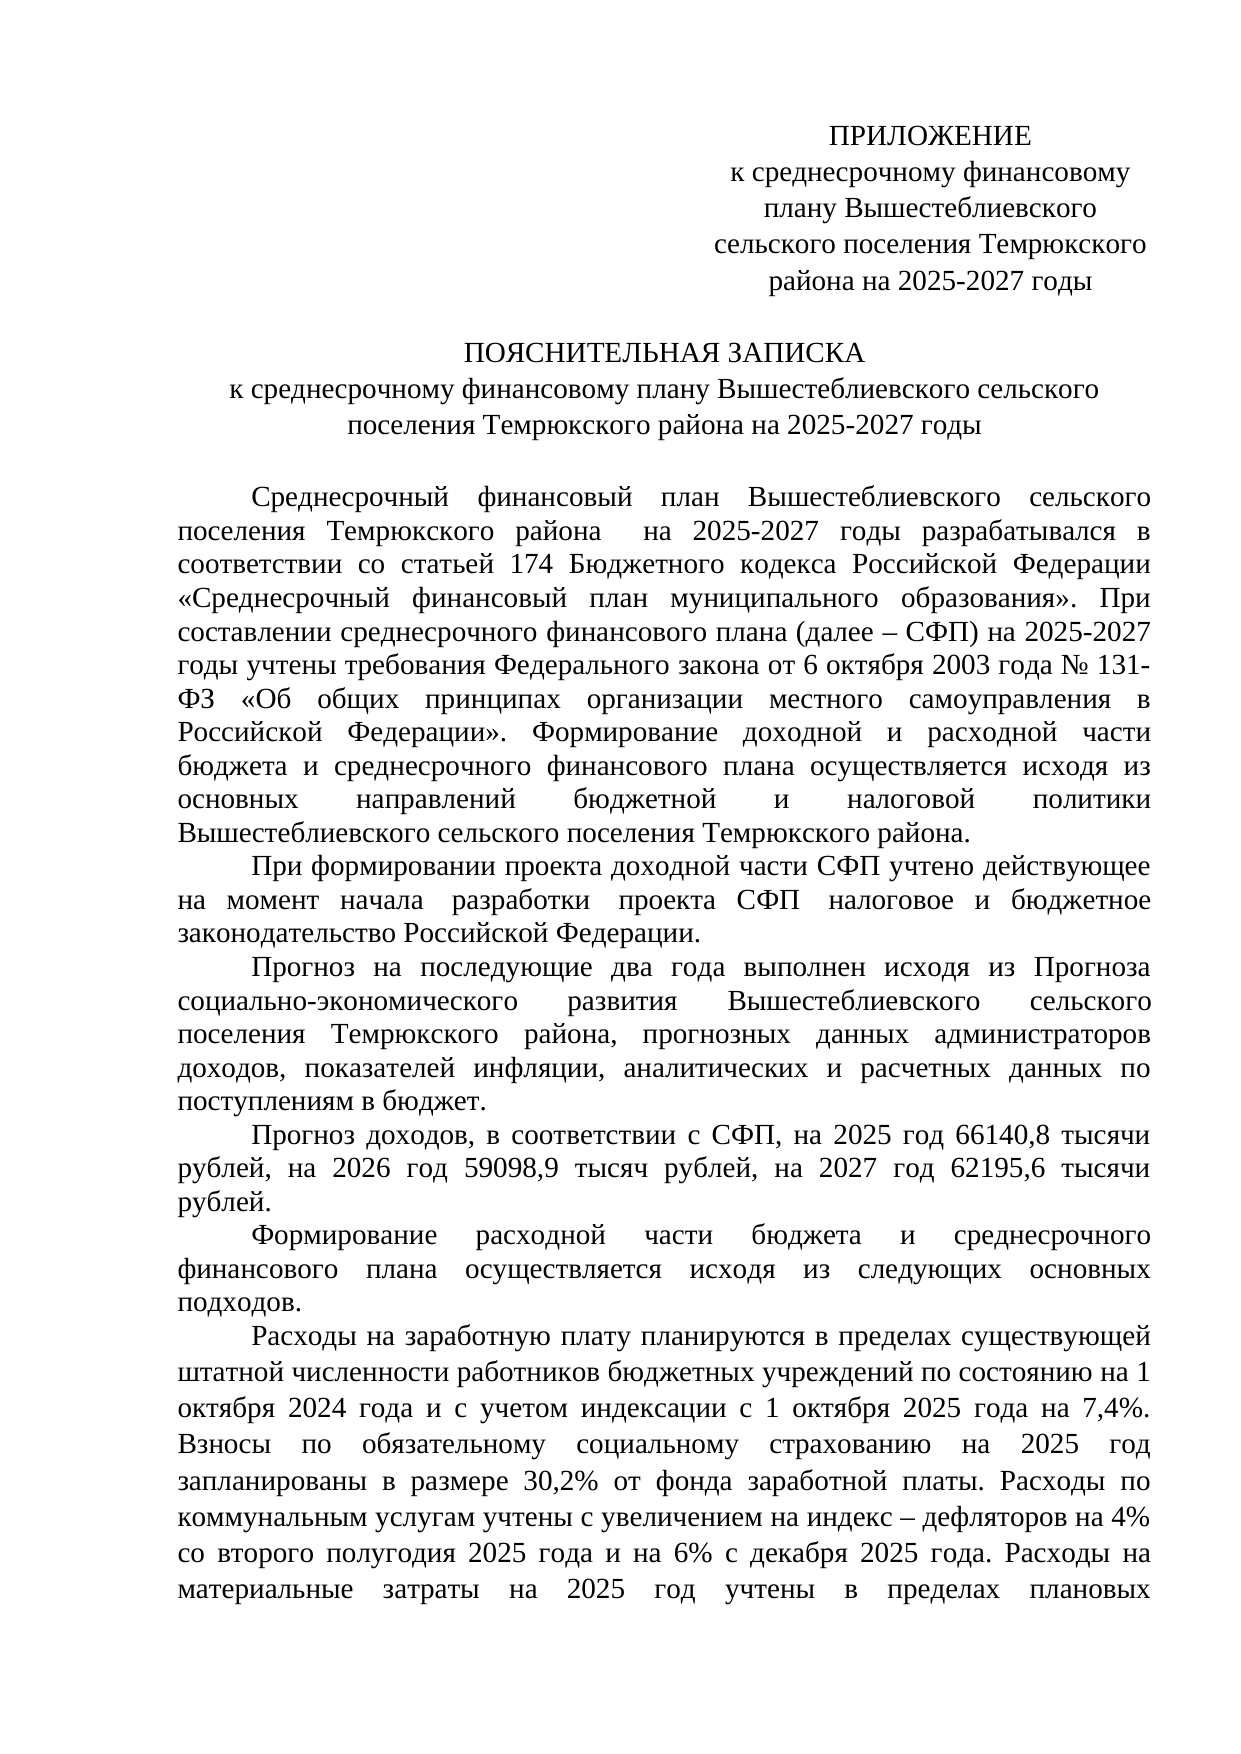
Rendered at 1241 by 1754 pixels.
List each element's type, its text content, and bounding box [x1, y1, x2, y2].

text Прогноз на последующие два года выполнен исходя из Прогноза социально-экономического развития Вышестеблиевского сельского поселения Темрюкского района, прогнозных данных администраторов доходов, показателей инфляции, аналитических и расчетных данных по поступлениям в бюджет. [177, 949, 1152, 1117]
text Прогноз доходов, в соответствии с СФП, на 2025 год 66140,8 тысячи рублей, на 2026 год 59098,9 тысяч рублей, на 2027 год 62195,6 тысячи рублей. [177, 1117, 1152, 1217]
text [177, 1318, 1152, 1605]
text При формировании проекта доходной части СФП учтено действующее на момент начала разработки проекта СФП налоговое и бюджетное законодательство Российской Федерации. [177, 848, 1152, 949]
text ПРИЛОЖЕНИЕ [709, 118, 1152, 152]
text к среднесрочному финансовому плану Вышестеблиевского сельского поселения Темрюкского района на 2025-2027 годы [709, 154, 1152, 296]
text к среднесрочному финансовому плану Вышестеблиевского сельского поселения Темрюкского района на 2025-2027 годы [177, 371, 1152, 441]
text ПОЯСНИТЕЛЬНАЯ ЗАПИСКА [177, 335, 1152, 368]
text Формирование расходной части бюджета и среднесрочного финансового плана осуществляется исходя из следующих основных подходов. [177, 1217, 1152, 1318]
text Среднесрочный финансовый план Вышестеблиевского сельского поселения Темрюкского района на 2025-2027 годы разрабатывался в соответствии со статьей 174 Бюджетного кодекса Российской Федерации «Среднесрочный финансовый план муниципального образования». При составлении среднесрочного финансового плана (далее – СФП) на 2025-2027 годы учтены требования Федерального закона от 6 октября 2003 года № 131-ФЗ «Об общих принципах организации местного самоуправления в Российской Федерации». Формирование доходной и расходной части бюджета и среднесрочного финансового плана осуществляется исходя из основных направлений бюджетной и налоговой политики Вышестеблиевского сельского поселения Темрюкского района. [177, 479, 1152, 848]
